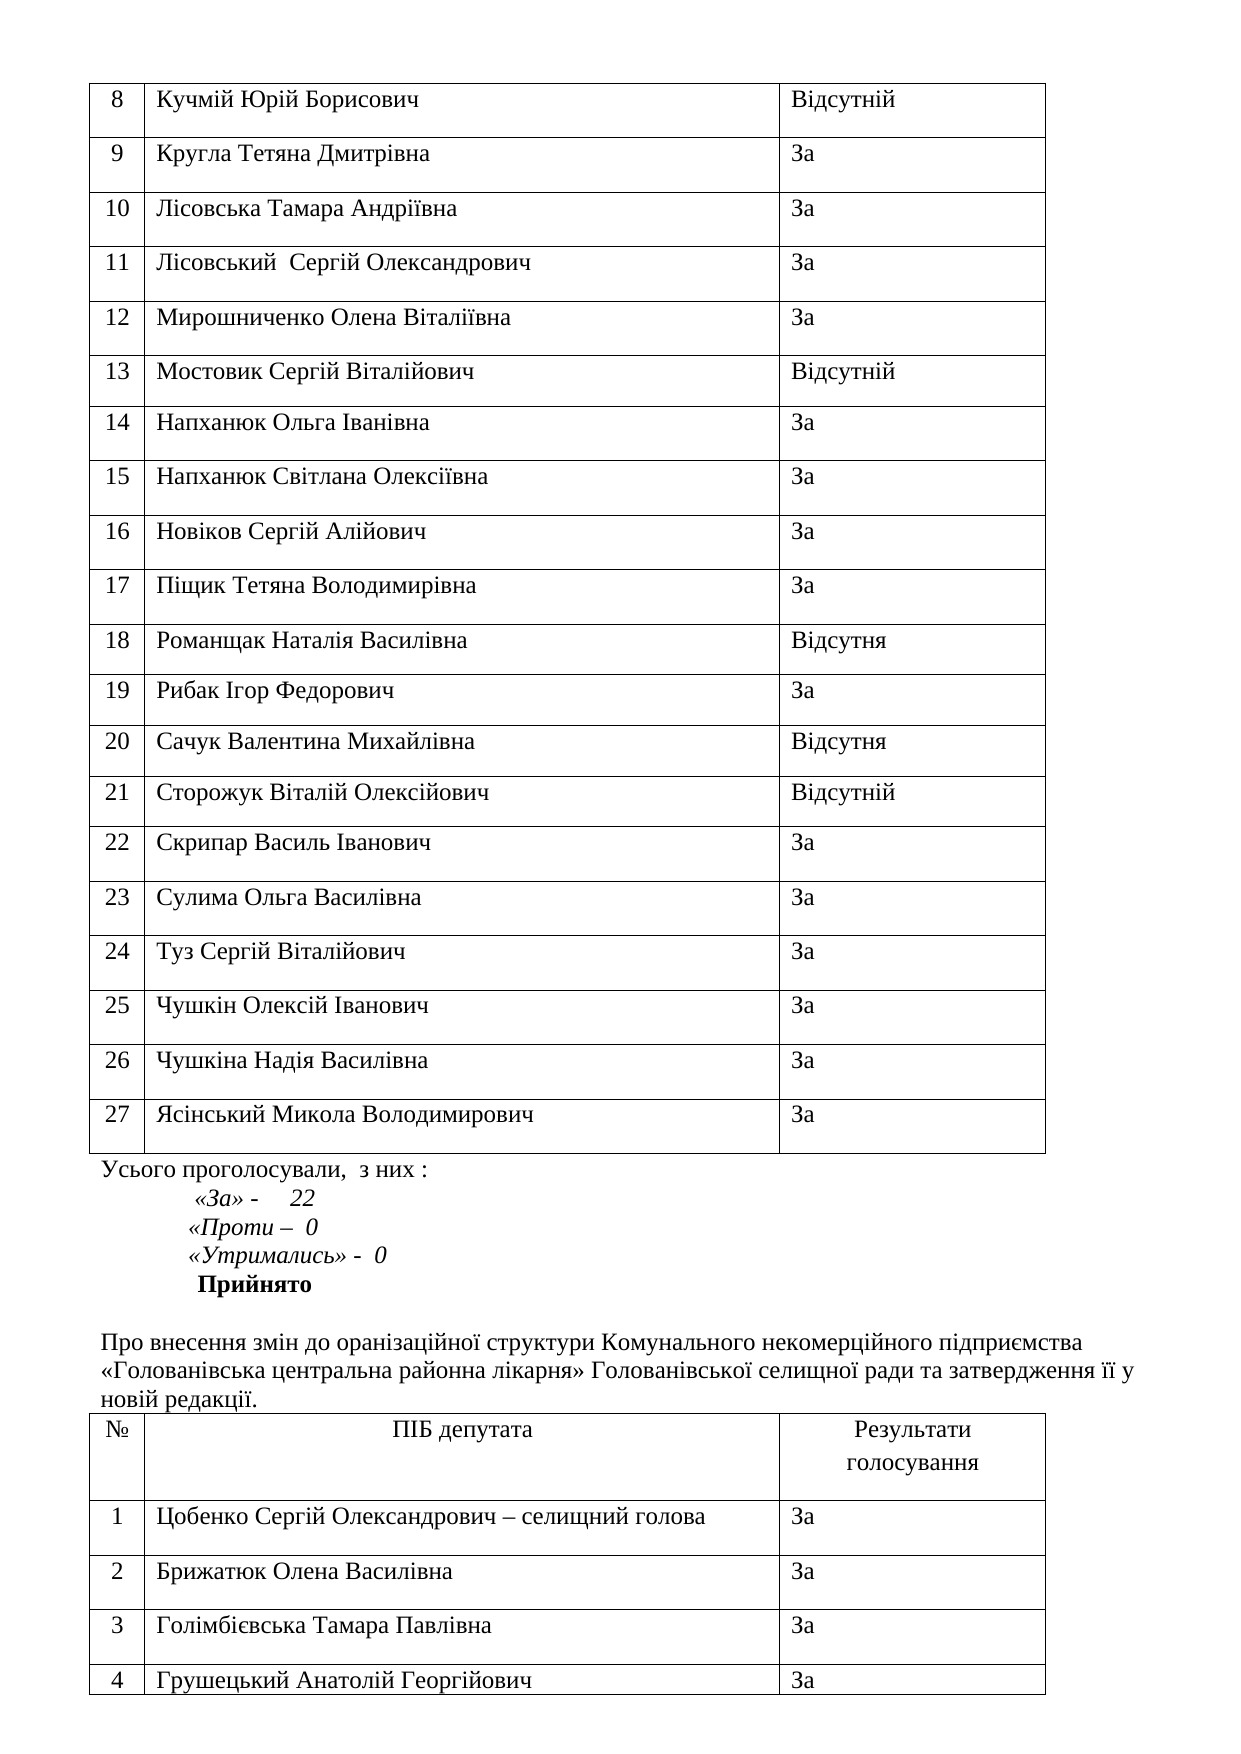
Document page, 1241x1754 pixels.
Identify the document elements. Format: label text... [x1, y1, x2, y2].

table_cell Новіков Сергій Алійович [145, 516, 779, 569]
table_cell Сачук Валентина Михайлівна [145, 726, 779, 776]
table_cell Відсутній [780, 356, 1045, 406]
table_cell За [780, 1045, 1045, 1098]
table_cell За [780, 1556, 1045, 1609]
table_cell Ясінський Микола Володимирович [145, 1100, 779, 1153]
table_cell 11 [90, 247, 144, 301]
table_cell Лісовський Сергій Олександрович [145, 247, 779, 301]
table_cell 26 [90, 1045, 144, 1098]
table_cell 18 [90, 625, 144, 674]
text Про внесення змін до оранізаційної структури Комунального некомерційного підприємства «Голованівська центральна районна лікарня» Голованівської селищної ради та затвердження її у новій редакції. [100, 1327, 1152, 1413]
table_cell 12 [90, 302, 144, 355]
table_cell Чушкіна Надія Василівна [145, 1045, 779, 1098]
text «Проти – 0 [188, 1212, 1152, 1240]
text Усього проголосували, з них : [100, 1154, 1152, 1183]
table_cell За [780, 570, 1045, 624]
table_cell За [780, 302, 1045, 355]
table_cell Кучмій Юрій Борисович [145, 84, 779, 137]
text «Утримались» - 0 [188, 1240, 1152, 1269]
table_cell Сторожук Віталій Олексійович [145, 777, 779, 826]
table_cell 20 [90, 726, 144, 776]
table_header № [90, 1414, 144, 1500]
table_cell За [780, 407, 1045, 460]
text «За» - 22 [188, 1183, 1152, 1212]
table_cell 23 [90, 882, 144, 935]
table_cell 2 [90, 1556, 144, 1609]
table_cell Відсутня [780, 625, 1045, 674]
table_cell Мостовик Сергій Віталійович [145, 356, 779, 406]
table_cell За [780, 991, 1045, 1044]
table_cell Голімбієвська Тамара Павлівна [145, 1610, 779, 1664]
table_cell Кругла Тетяна Дмитрівна [145, 138, 779, 192]
table_cell За [780, 138, 1045, 192]
table_cell Сулима Ольга Василівна [145, 882, 779, 935]
table_cell Відсутня [780, 726, 1045, 776]
text Прийнято [197, 1269, 1152, 1298]
table_cell Скрипар Василь Іванович [145, 827, 779, 881]
table_cell Чушкін Олексій Іванович [145, 991, 779, 1044]
table_cell 22 [90, 827, 144, 881]
table_cell 15 [90, 461, 144, 515]
table_cell За [780, 882, 1045, 935]
table_cell За [780, 936, 1045, 989]
table_cell За [780, 461, 1045, 515]
table_cell 19 [90, 675, 144, 725]
table_cell За [780, 1665, 1045, 1693]
table_cell Брижатюк Олена Василівна [145, 1556, 779, 1609]
table_cell Мирошниченко Олена Віталіївна [145, 302, 779, 355]
table_cell 9 [90, 138, 144, 192]
table_cell 1 [90, 1501, 144, 1555]
table_cell 24 [90, 936, 144, 989]
table_cell За [780, 1610, 1045, 1664]
table_cell 8 [90, 84, 144, 137]
table_cell 25 [90, 991, 144, 1044]
table_header ПІБ депутата [145, 1414, 779, 1500]
table_cell Піщик Тетяна Володимирівна [145, 570, 779, 624]
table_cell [145, 1665, 779, 1693]
table_cell 21 [90, 777, 144, 826]
table_cell Відсутній [780, 84, 1045, 137]
table_cell Цобенко Сергій Олександрович – селищний голова [145, 1501, 779, 1555]
table_cell 13 [90, 356, 144, 406]
table_cell 3 [90, 1610, 144, 1664]
table_cell 4 [90, 1665, 144, 1693]
table_cell 17 [90, 570, 144, 624]
table_cell За [780, 675, 1045, 725]
table_cell За [780, 516, 1045, 569]
table_header Результати голосування [780, 1414, 1045, 1500]
table_cell Відсутній [780, 777, 1045, 826]
table_cell Рибак Ігор Федорович [145, 675, 779, 725]
table_cell За [780, 1100, 1045, 1153]
table_cell Напханюк Світлана Олексіївна [145, 461, 779, 515]
table_cell За [780, 193, 1045, 246]
table_cell За [780, 1501, 1045, 1555]
table_cell 27 [90, 1100, 144, 1153]
table_cell 16 [90, 516, 144, 569]
table_cell За [780, 247, 1045, 301]
table_cell 10 [90, 193, 144, 246]
table_cell Напханюк Ольга Іванівна [145, 407, 779, 460]
table_cell За [780, 827, 1045, 881]
table_cell Туз Сергій Віталійович [145, 936, 779, 989]
table_cell 14 [90, 407, 144, 460]
table_cell Лісовська Тамара Андріївна [145, 193, 779, 246]
table_cell Романщак Наталія Василівна [145, 625, 779, 674]
